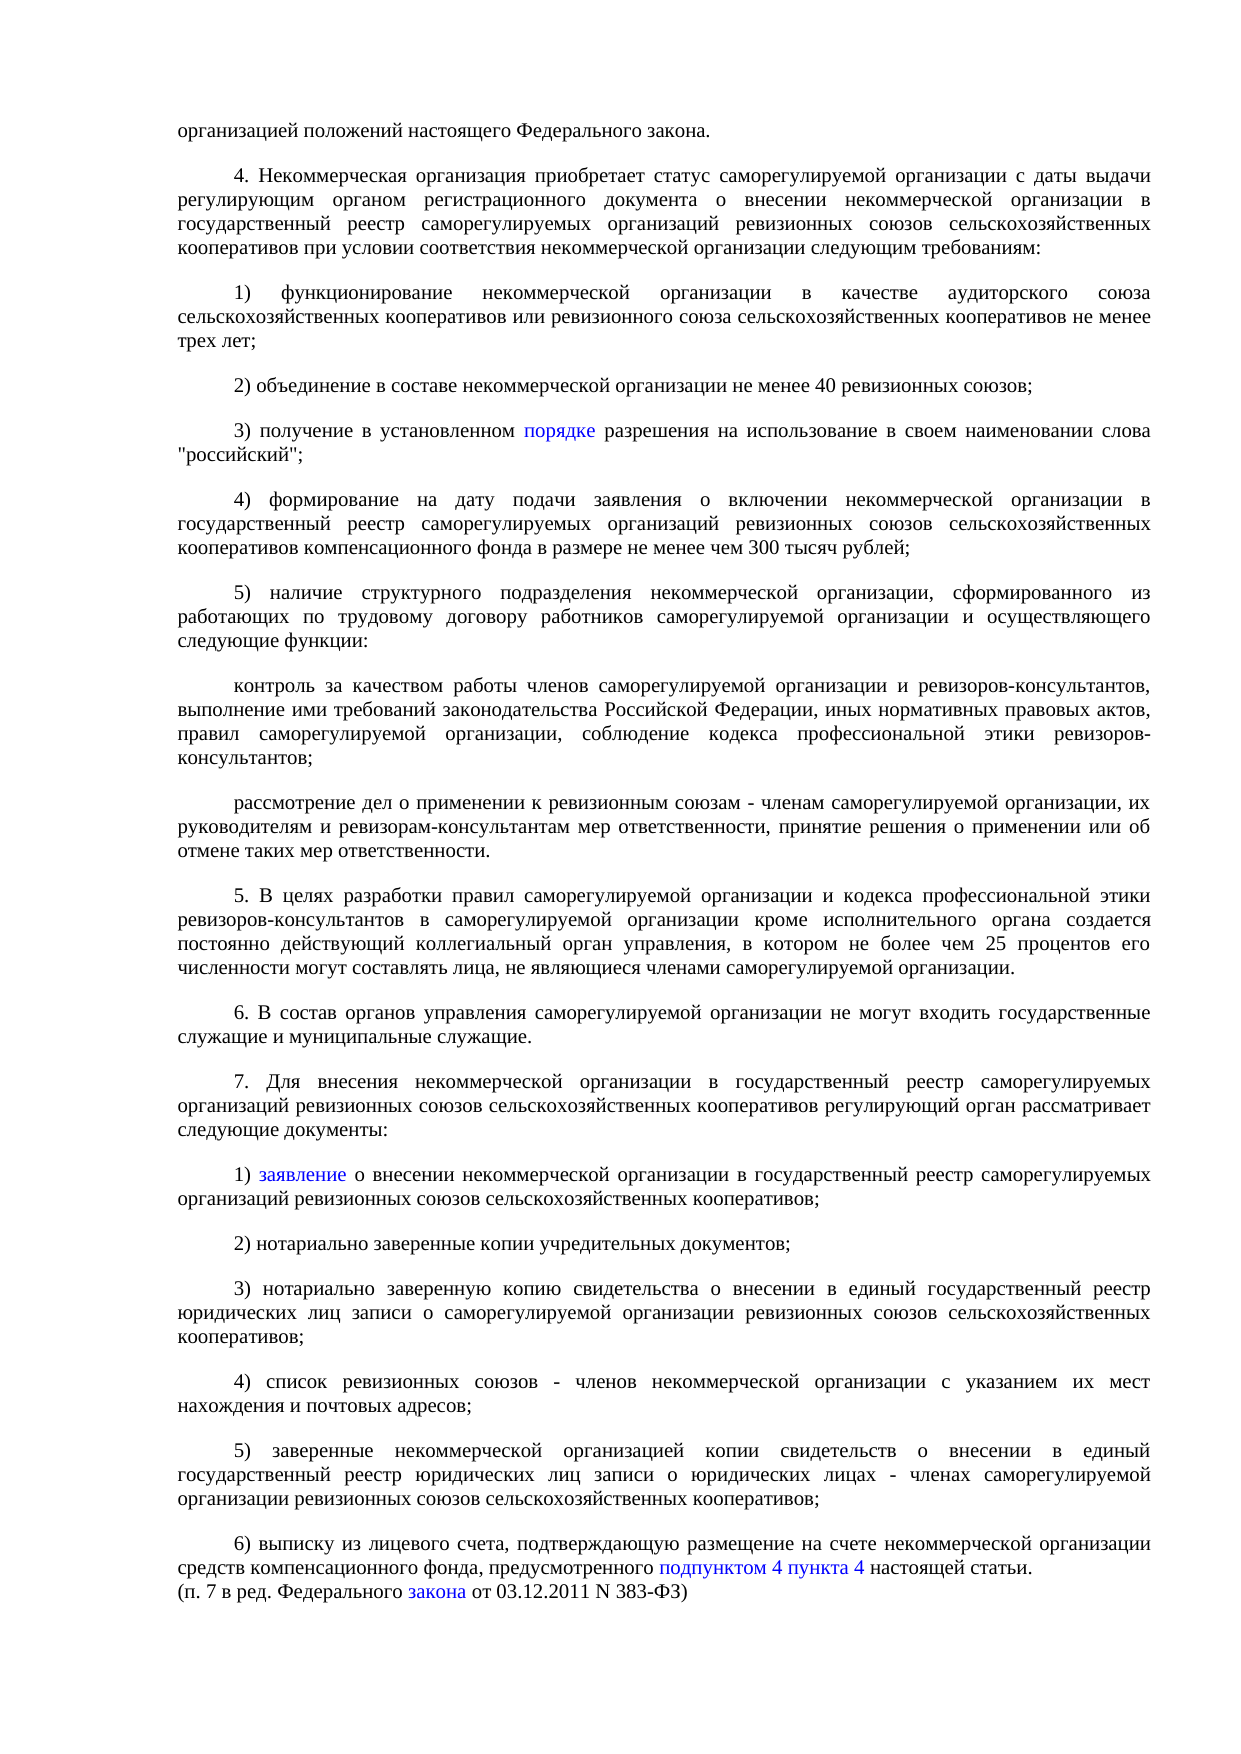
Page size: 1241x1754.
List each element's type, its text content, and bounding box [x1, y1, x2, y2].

text (п. 7 в ред. Федерального закона от 03.12.2011 N 383-ФЗ) [177, 1579, 1152, 1603]
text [177, 118, 1152, 142]
text 4) список ревизионных союзов - членов некоммерческой организации с указанием их мест нахождения и почтовых адресов; [177, 1369, 1152, 1417]
text рассмотрение дел о применении к ревизионным союзам - членам саморегулируемой организации, их руководителям и ревизорам-консультантам мер ответственности, принятие решения о применении или об отмене таких мер ответственности. [177, 790, 1152, 862]
text 2) объединение в составе некоммерческой организации не менее 40 ревизионных союзов; [177, 373, 1152, 397]
text 1) заявление о внесении некоммерческой организации в государственный реестр саморегулируемых организаций ревизионных союзов сельскохозяйственных кооперативов; [177, 1162, 1152, 1210]
text 6. В состав органов управления саморегулируемой организации не могут входить государственные служащие и муниципальные служащие. [177, 1000, 1152, 1048]
text 5. В целях разработки правил саморегулируемой организации и кодекса профессиональной этики ревизоров-консультантов в саморегулируемой организации кроме исполнительного органа создается постоянно действующий коллегиальный орган управления, в котором не более чем 25 процентов его численности могут составлять лица, не являющиеся членами саморегулируемой организации. [177, 883, 1152, 979]
text 3) получение в установленном порядке разрешения на использование в своем наименовании слова "российский"; [177, 418, 1152, 466]
text 4. Некоммерческая организация приобретает статус саморегулируемой организации с даты выдачи регулирующим органом регистрационного документа о внесении некоммерческой организации в государственный реестр саморегулируемых организаций ревизионных союзов сельскохозяйственных кооперативов при условии соответствия некоммерческой организации следующим требованиям: [177, 163, 1152, 259]
text 3) нотариально заверенную копию свидетельства о внесении в единый государственный реестр юридических лиц записи о саморегулируемой организации ревизионных союзов сельскохозяйственных кооперативов; [177, 1276, 1152, 1348]
text 5) наличие структурного подразделения некоммерческой организации, сформированного из работающих по трудовому договору работников саморегулируемой организации и осуществляющего следующие функции: [177, 580, 1152, 652]
text 1) функционирование некоммерческой организации в качестве аудиторского союза сельскохозяйственных кооперативов или ревизионного союза сельскохозяйственных кооперативов не менее трех лет; [177, 280, 1152, 352]
text 7. Для внесения некоммерческой организации в государственный реестр саморегулируемых организаций ревизионных союзов сельскохозяйственных кооперативов регулирующий орган рассматривает следующие документы: [177, 1069, 1152, 1141]
text 4) формирование на дату подачи заявления о включении некоммерческой организации в государственный реестр саморегулируемых организаций ревизионных союзов сельскохозяйственных кооперативов компенсационного фонда в размере не менее чем 300 тысяч рублей; [177, 487, 1152, 559]
text 5) заверенные некоммерческой организацией копии свидетельств о внесении в единый государственный реестр юридических лиц записи о юридических лицах - членах саморегулируемой организации ревизионных союзов сельскохозяйственных кооперативов; [177, 1438, 1152, 1510]
text 6) выписку из лицевого счета, подтверждающую размещение на счете некоммерческой организации средств компенсационного фонда, предусмотренного подпунктом 4 пункта 4 настоящей статьи. [177, 1531, 1152, 1579]
text контроль за качеством работы членов саморегулируемой организации и ревизоров-консультантов, выполнение ими требований законодательства Российской Федерации, иных нормативных правовых актов, правил саморегулируемой организации, соблюдение кодекса профессиональной этики ревизоров-консультантов; [177, 673, 1152, 769]
text 2) нотариально заверенные копии учредительных документов; [177, 1231, 1152, 1255]
